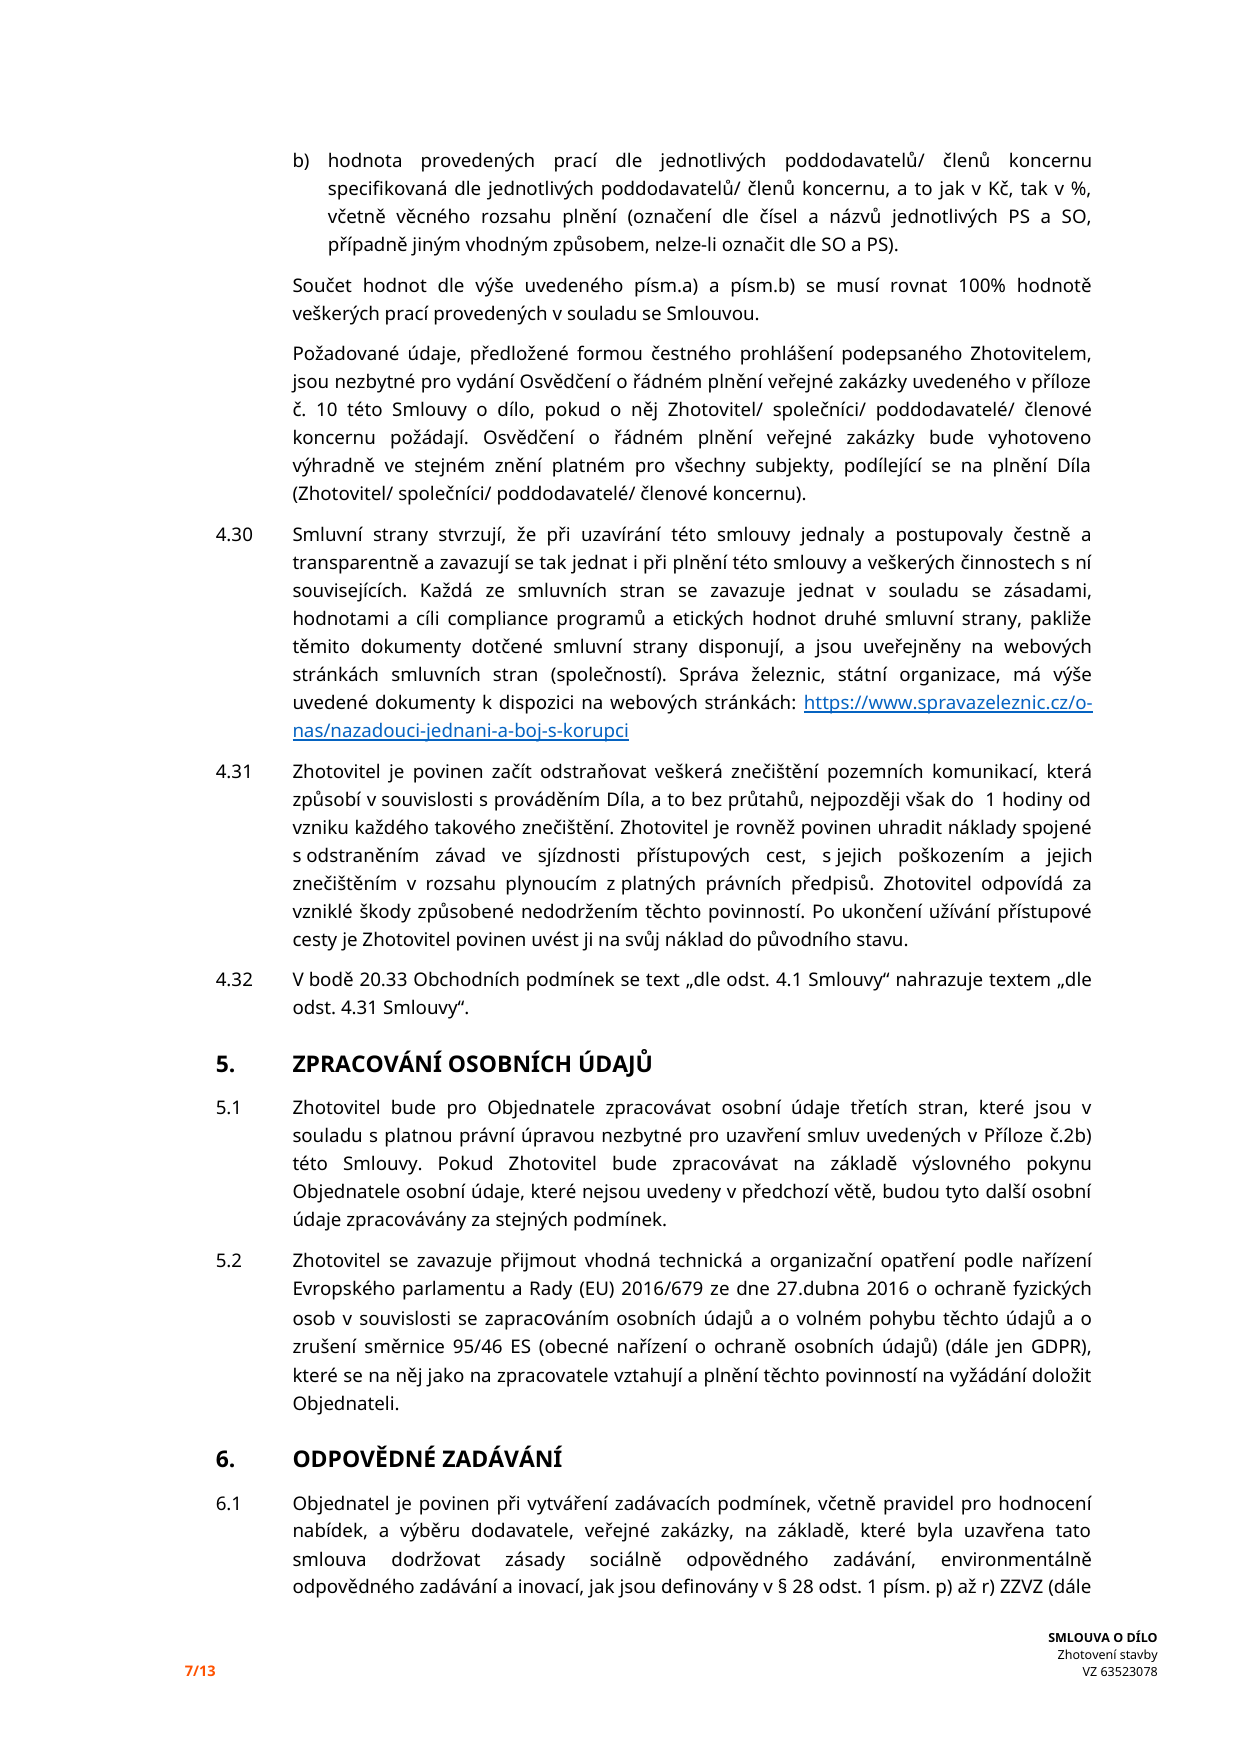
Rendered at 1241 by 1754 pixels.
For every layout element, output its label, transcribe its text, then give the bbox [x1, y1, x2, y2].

text V bodě 20.33 Obchodních podmínek se text „dle odst. 4.1 Smlouvy“ nahrazuje textem „dle odst. 4.31 Smlouvy“. [216, 967, 1093, 1020]
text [216, 1490, 1093, 1599]
text Zhotovitel je povinen začít odstraňovat veškerá znečištění pozemních komunikací, která způsobí v souvislosti s prováděním Díla, a to bez průtahů, nejpozději však do 1 hodiny od vzniku každého takového znečištění. Zhotovitel je rovněž povinen uhradit náklady spojené s odstraněním závad ve sjízdnosti přístupových cest, s jejich poškozením a jejich znečištěním v rozsahu plynoucím z platných právních předpisů. Zhotovitel odpovídá za vzniklé škody způsobené nedodržením těchto povinností. Po ukončení užívání přístupové cesty je Zhotovitel povinen uvést ji na svůj náklad do původního stavu. [216, 758, 1093, 952]
text ODPOVĚDNÉ ZADÁVÁNÍ [216, 1443, 1093, 1474]
text Požadované údaje, předložené formou čestného prohlášení podepsaného Zhotovitelem, jsou nezbytné pro vydání Osvědčení o řádném plnění veřejné zakázky uvedeného v příloze č. 10 této Smlouvy o dílo, pokud o něj Zhotovitel/ společníci/ poddodavatelé/ členové koncernu požádají. Osvědčení o řádném plnění veřejné zakázky bude vyhotoveno výhradně ve stejném znění platném pro všechny subjekty, podílející se na plnění Díla (Zhotovitel/ společníci/ poddodavatelé/ členové koncernu). [292, 341, 1093, 506]
text Zhotovitel bude pro Objednatele zpracovávat osobní údaje třetích stran, které jsou v souladu s platnou právní úpravou nezbytné pro uzavření smluv uvedených v Příloze č.2b) této Smlouvy. Pokud Zhotovitel bude zpracovávat na základě výslovného pokynu Objednatele osobní údaje, které nejsou uvedeny v předchozí větě, budou tyto další osobní údaje zpracovávány za stejných podmínek. [216, 1094, 1093, 1232]
text ZPRACOVÁNÍ OSOBNÍCH ÚDAJŮ [216, 1048, 1093, 1079]
text Součet hodnot dle výše uvedeného písm.a) a písm.b) se musí rovnat 100% hodnotě veškerých prací provedených v souladu se Smlouvou. [292, 272, 1093, 326]
text hodnota provedených prací dle jednotlivých poddodavatelů/ členů koncernu specifikovaná dle jednotlivých poddodavatelů/ členů koncernu, a to jak v Kč, tak v %, včetně věcného rozsahu plnění (označení dle čísel a názvů jednotlivých PS a SO, případně jiným vhodným způsobem, nelze-li označit dle SO a PS). [292, 147, 1093, 257]
text Zhotovitel se zavazuje přijmout vhodná technická a organizační opatření podle nařízení Evropského parlamentu a Rady (EU) 2016/679 ze dne 27.dubna 2016 o ochraně fyzických osob v souvislosti se zapracováním osobních údajů a o volném pohybu těchto údajů a o zrušení směrnice 95/46 ES (obecné nařízení o ochraně osobních údajů) (dále jen GDPR), které se na něj jako na zpracovatele vztahují a plnění těchto povinností na vyžádání doložit Objednateli. [216, 1247, 1093, 1415]
text Smluvní strany stvrzují, že při uzavírání této smlouvy jednaly a postupovaly čestně a transparentně a zavazují se tak jednat i při plnění této smlouvy a veškerých činnostech s ní souvisejících. Každá ze smluvních stran se zavazuje jednat v souladu se zásadami, hodnotami a cíli compliance programů a etických hodnot druhé smluvní strany, pakliže těmito dokumenty dotčené smluvní strany disponují, a jsou uveřejněny na webových stránkách smluvních stran (společností). Správa železnic, státní organizace, má výše uvedené dokumenty k dispozici na webových stránkách: https://www.spravazeleznic.cz/o-nas/nazadouci-jednani-a-boj-s-korupci [216, 521, 1093, 743]
